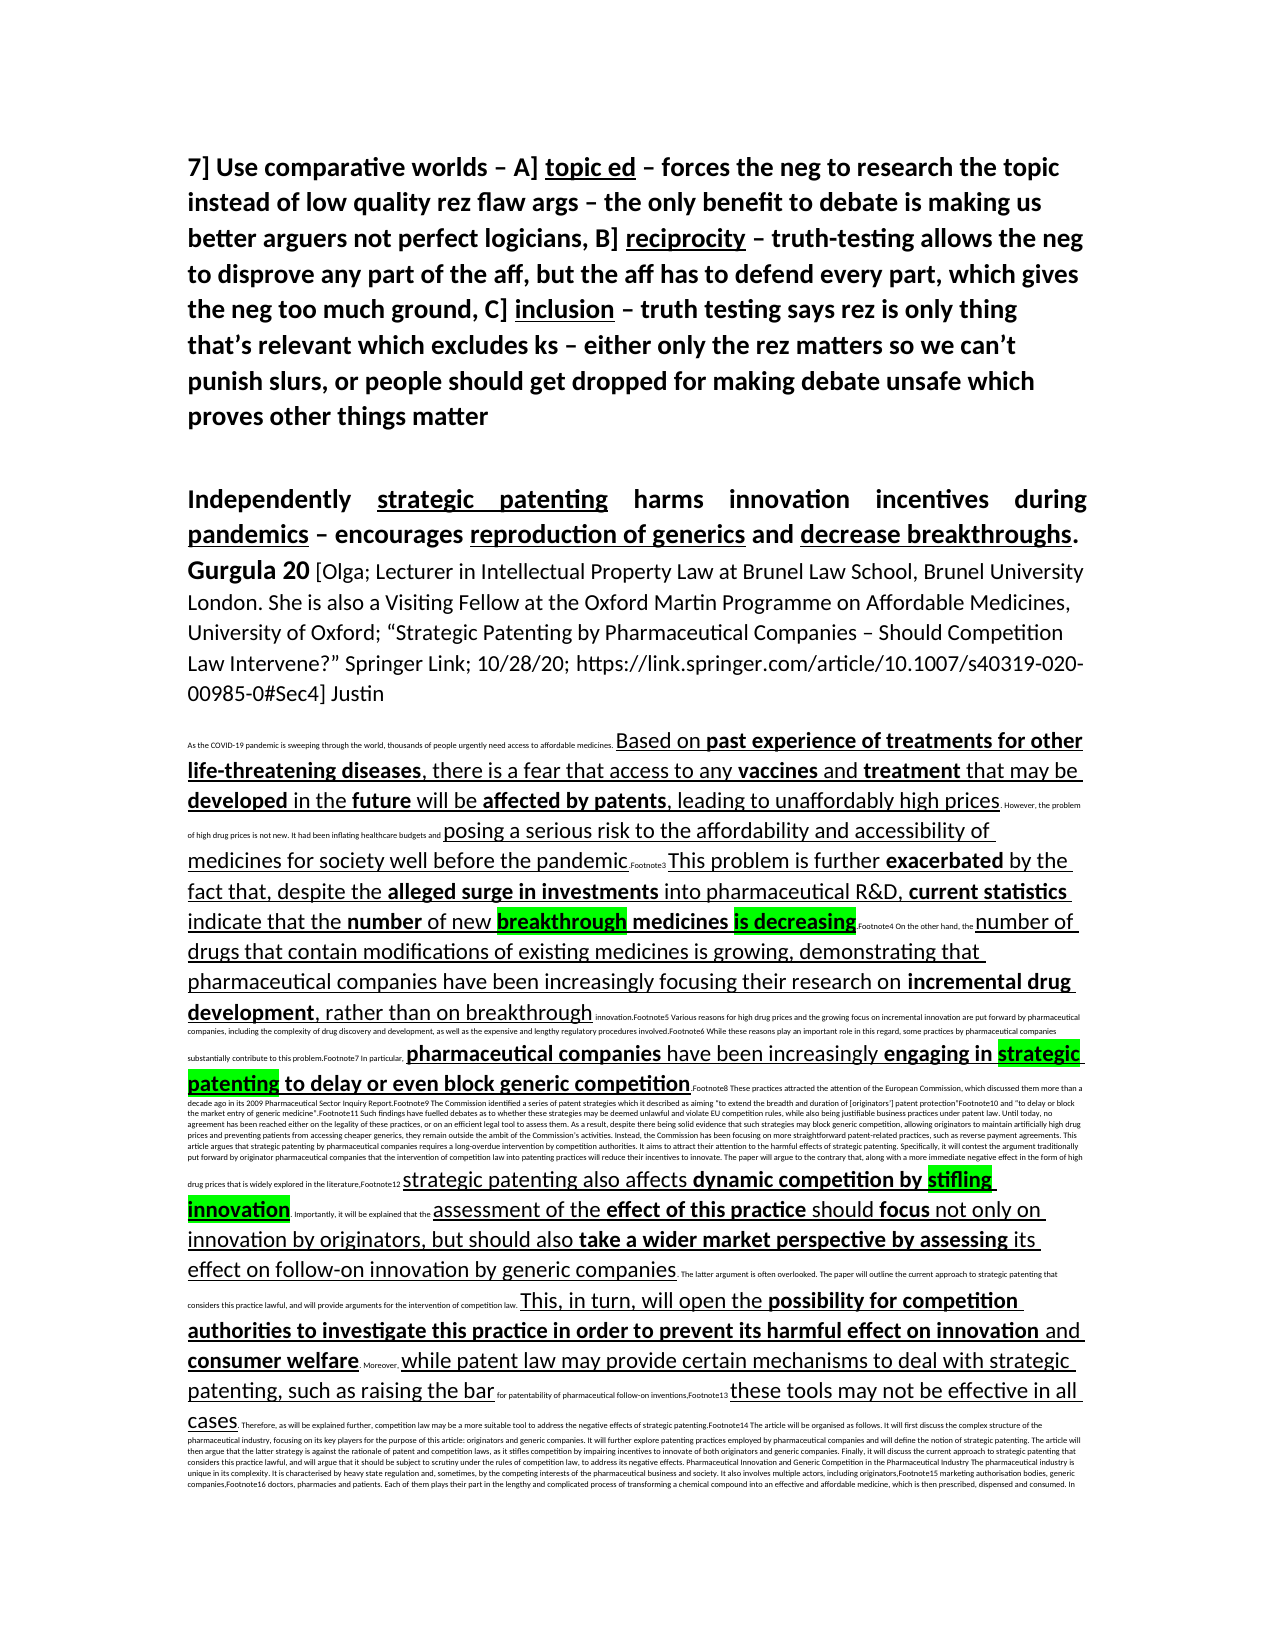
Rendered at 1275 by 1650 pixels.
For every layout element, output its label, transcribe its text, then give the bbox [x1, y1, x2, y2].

subtitle Independently strategic patenting harms innovation incentives during pandemics – encourages reproduction of generics and decrease breakthroughs. [187, 482, 1087, 551]
subtitle 7] Use comparative worlds – A] topic ed – forces the neg to research the topic instead of low quality rez flaw args – the only benefit to debate is making us better arguers not perfect logicians, B] reciprocity – truth-testing allows the neg to disprove any part of the aff, but the aff has to defend every part, which gives the neg too much ground, C] inclusion – truth testing says rez is only thing that’s relevant which excludes ks – either only the rez matters so we can’t punish slurs, or people should get dropped for making debate unsafe which proves other things matter [187, 150, 1087, 432]
text Gurgula 20 [Olga; Lecturer in Intellectual Property Law at Brunel Law School, Brunel University London. She is also a Visiting Fellow at the Oxford Martin Programme on Affordable Medicines, University of Oxford; “Strategic Patenting by Pharmaceutical Companies – Should Competition Law Intervene?” Springer Link; 10/28/20; https://link.springer.com/article/10.1007/s40319-020-00985-0#Sec4] Justin [187, 553, 1087, 707]
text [187, 726, 1087, 1489]
